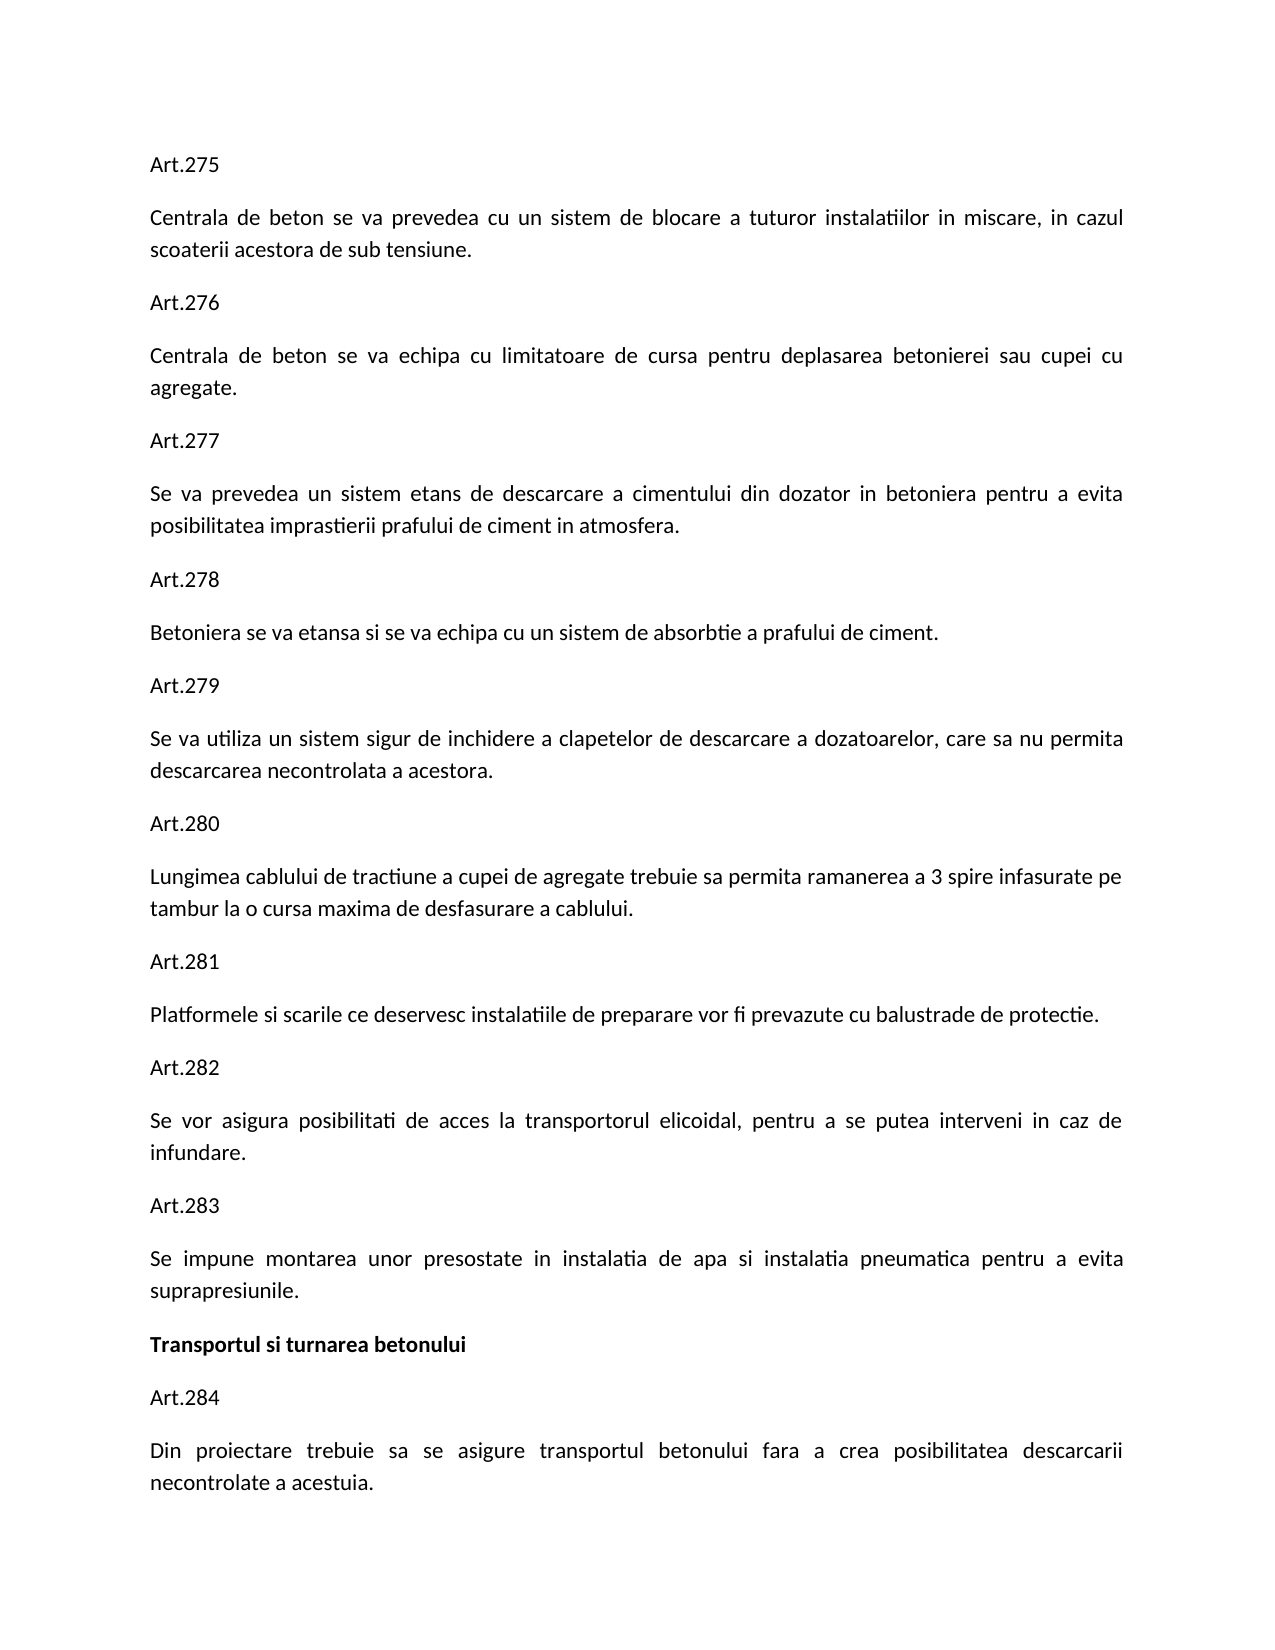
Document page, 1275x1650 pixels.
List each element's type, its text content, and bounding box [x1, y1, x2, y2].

text Transportul si turnarea betonului [150, 1330, 1125, 1358]
text Se va prevedea un sistem etans de descarcare a cimentului din dozator in betoniera pentru a evita posibilitatea imprastierii prafului de ciment in atmosfera. [150, 479, 1125, 540]
text Se vor asigura posibilitati de acces la transportorul elicoidal, pentru a se putea interveni in caz de infundare. [150, 1106, 1125, 1166]
text Centrala de beton se va prevedea cu un sistem de blocare a tuturor instalatiilor in miscare, in cazul scoaterii acestora de sub tensiune. [150, 203, 1125, 263]
text Art.284 [150, 1383, 1125, 1411]
text Se va utiliza un sistem sigur de inchidere a clapetelor de descarcare a dozatoarelor, care sa nu permita descarcarea necontrolata a acestora. [150, 724, 1125, 784]
text Art.281 [150, 947, 1125, 975]
text Art.279 [150, 671, 1125, 699]
text Art.283 [150, 1191, 1125, 1219]
text Art.278 [150, 565, 1125, 593]
text Platformele si scarile ce deservesc instalatiile de preparare vor fi prevazute cu balustrade de protectie. [150, 1000, 1125, 1028]
text Din proiectare trebuie sa se asigure transportul betonului fara a crea posibilitatea descarcarii necontrolate a acestuia. [150, 1436, 1125, 1496]
text Centrala de beton se va echipa cu limitatoare de cursa pentru deplasarea betonierei sau cupei cu agregate. [150, 341, 1125, 401]
text Betoniera se va etansa si se va echipa cu un sistem de absorbtie a prafului de ciment. [150, 618, 1125, 646]
text Se impune montarea unor presostate in instalatia de apa si instalatia pneumatica pentru a evita suprapresiunile. [150, 1244, 1125, 1305]
text Art.275 [150, 150, 1125, 178]
text Art.282 [150, 1053, 1125, 1081]
text Art.276 [150, 288, 1125, 316]
text Art.280 [150, 809, 1125, 837]
text Lungimea cablului de tractiune a cupei de agregate trebuie sa permita ramanerea a 3 spire infasurate pe tambur la o cursa maxima de desfasurare a cablului. [150, 862, 1125, 922]
text Art.277 [150, 426, 1125, 454]
